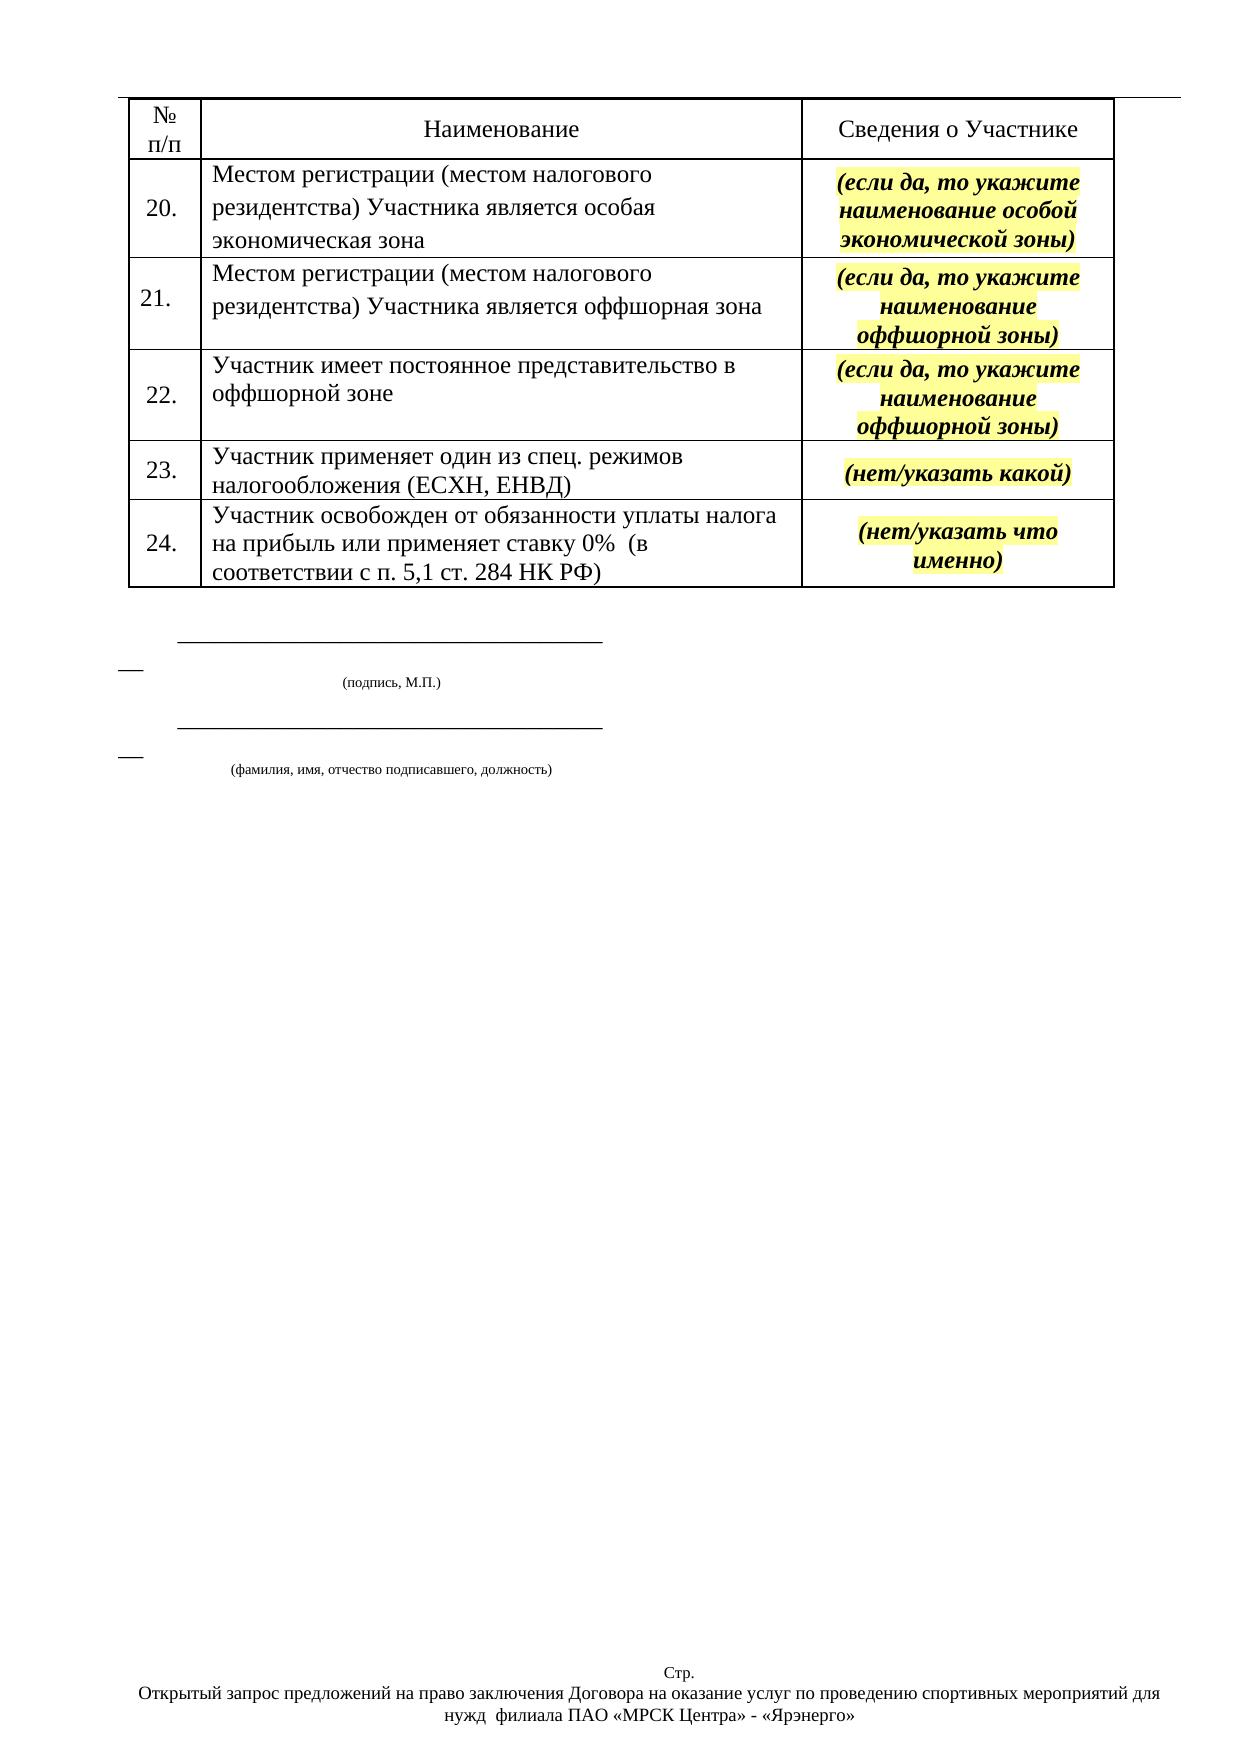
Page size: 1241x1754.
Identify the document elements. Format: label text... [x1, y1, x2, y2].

table_cell [130, 160, 200, 257]
table_cell (если да, то укажите наименование оффшорной зоны) [803, 350, 1113, 440]
table_cell Участник освобожден от обязанности уплаты налога на прибыль или применяет ставку 0% (в соответствии с п. 5,1 ст. 284 НК РФ) [202, 500, 801, 586]
table_header Наименование [202, 100, 801, 158]
text ____________________________________ [118, 617, 605, 674]
table_cell (нет/указать что именно) [803, 500, 1113, 586]
table_cell [130, 500, 200, 586]
text (подпись, М.П.) [118, 674, 605, 703]
table_cell [130, 258, 200, 349]
table_cell [130, 441, 200, 499]
text ____________________________________ [118, 703, 605, 761]
table_header Сведения о Участнике [803, 100, 1113, 158]
text (фамилия, имя, отчество подписавшего, должность) [118, 761, 605, 789]
table_header № п/п [130, 100, 200, 158]
table_cell Участник имеет постоянное представительство в оффшорной зоне [202, 350, 801, 440]
table_cell (если да, то укажите наименование особой экономической зоны) [803, 160, 1113, 257]
table_cell (нет/указать какой) [803, 441, 1113, 499]
table_cell Местом регистрации (местом налогового резидентства) Участника является оффшорная зона [202, 258, 801, 349]
table_cell (если да, то укажите наименование оффшорной зоны) [803, 258, 1113, 349]
table_cell Участник применяет один из спец. режимов налогообложения (ЕСХН, ЕНВД) [202, 441, 801, 499]
table_cell Местом регистрации (местом налогового резидентства) Участника является особая экономическая зона [202, 160, 801, 257]
table_cell [130, 350, 200, 440]
